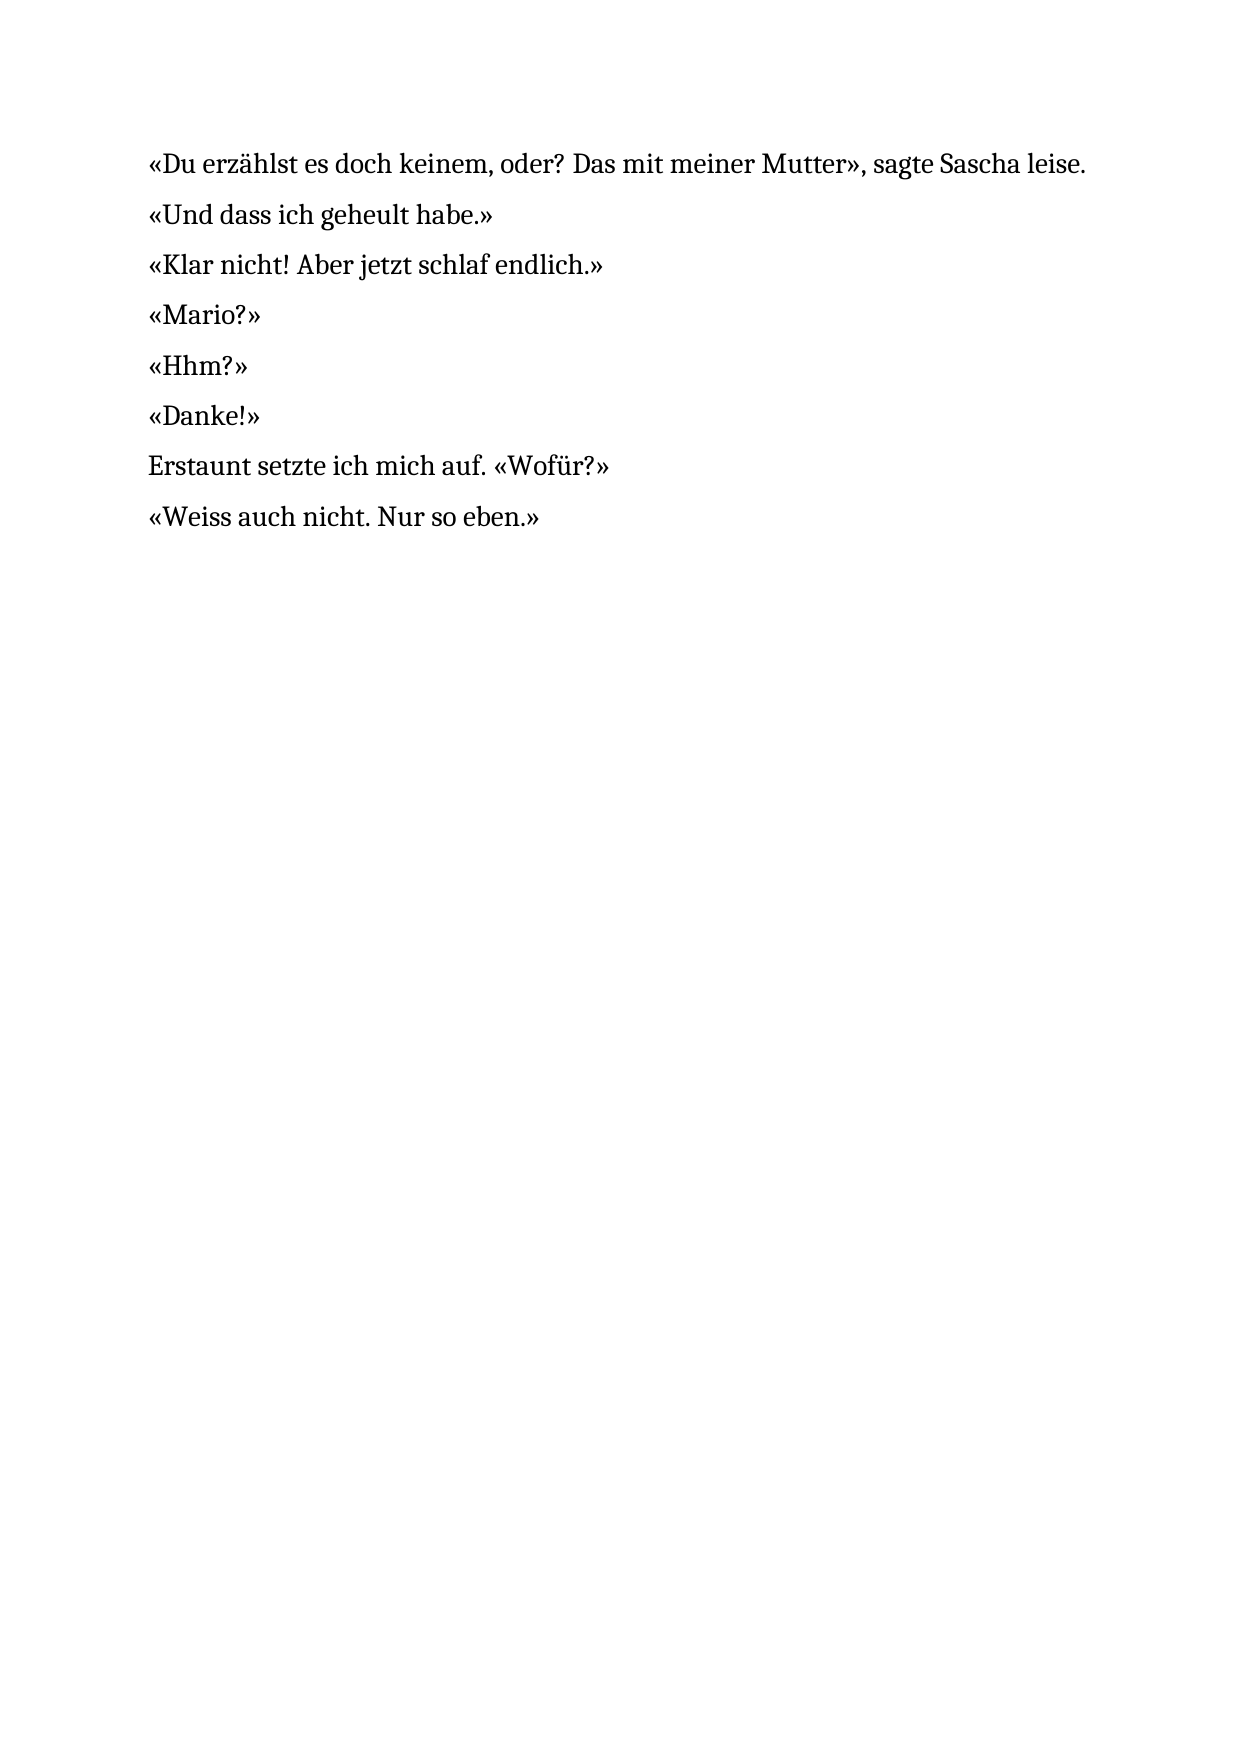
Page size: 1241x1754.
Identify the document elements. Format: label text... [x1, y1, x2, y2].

text «Klar nicht! Aber jetzt schlaf endlich.» [148, 248, 1093, 282]
text Erstaunt setzte ich mich auf. «Wofür?» [148, 449, 1093, 483]
text «Hhm?» [148, 349, 1093, 382]
text «Du erzählst es doch keinem, oder? Das mit meiner Mutter», sagte Sascha leise. «Und dass ich geheult habe.» [148, 148, 1093, 231]
text «Mario?» [148, 298, 1093, 332]
text «Weiss auch nicht. Nur so eben.» [148, 500, 1093, 533]
text «Danke!» [148, 399, 1093, 433]
